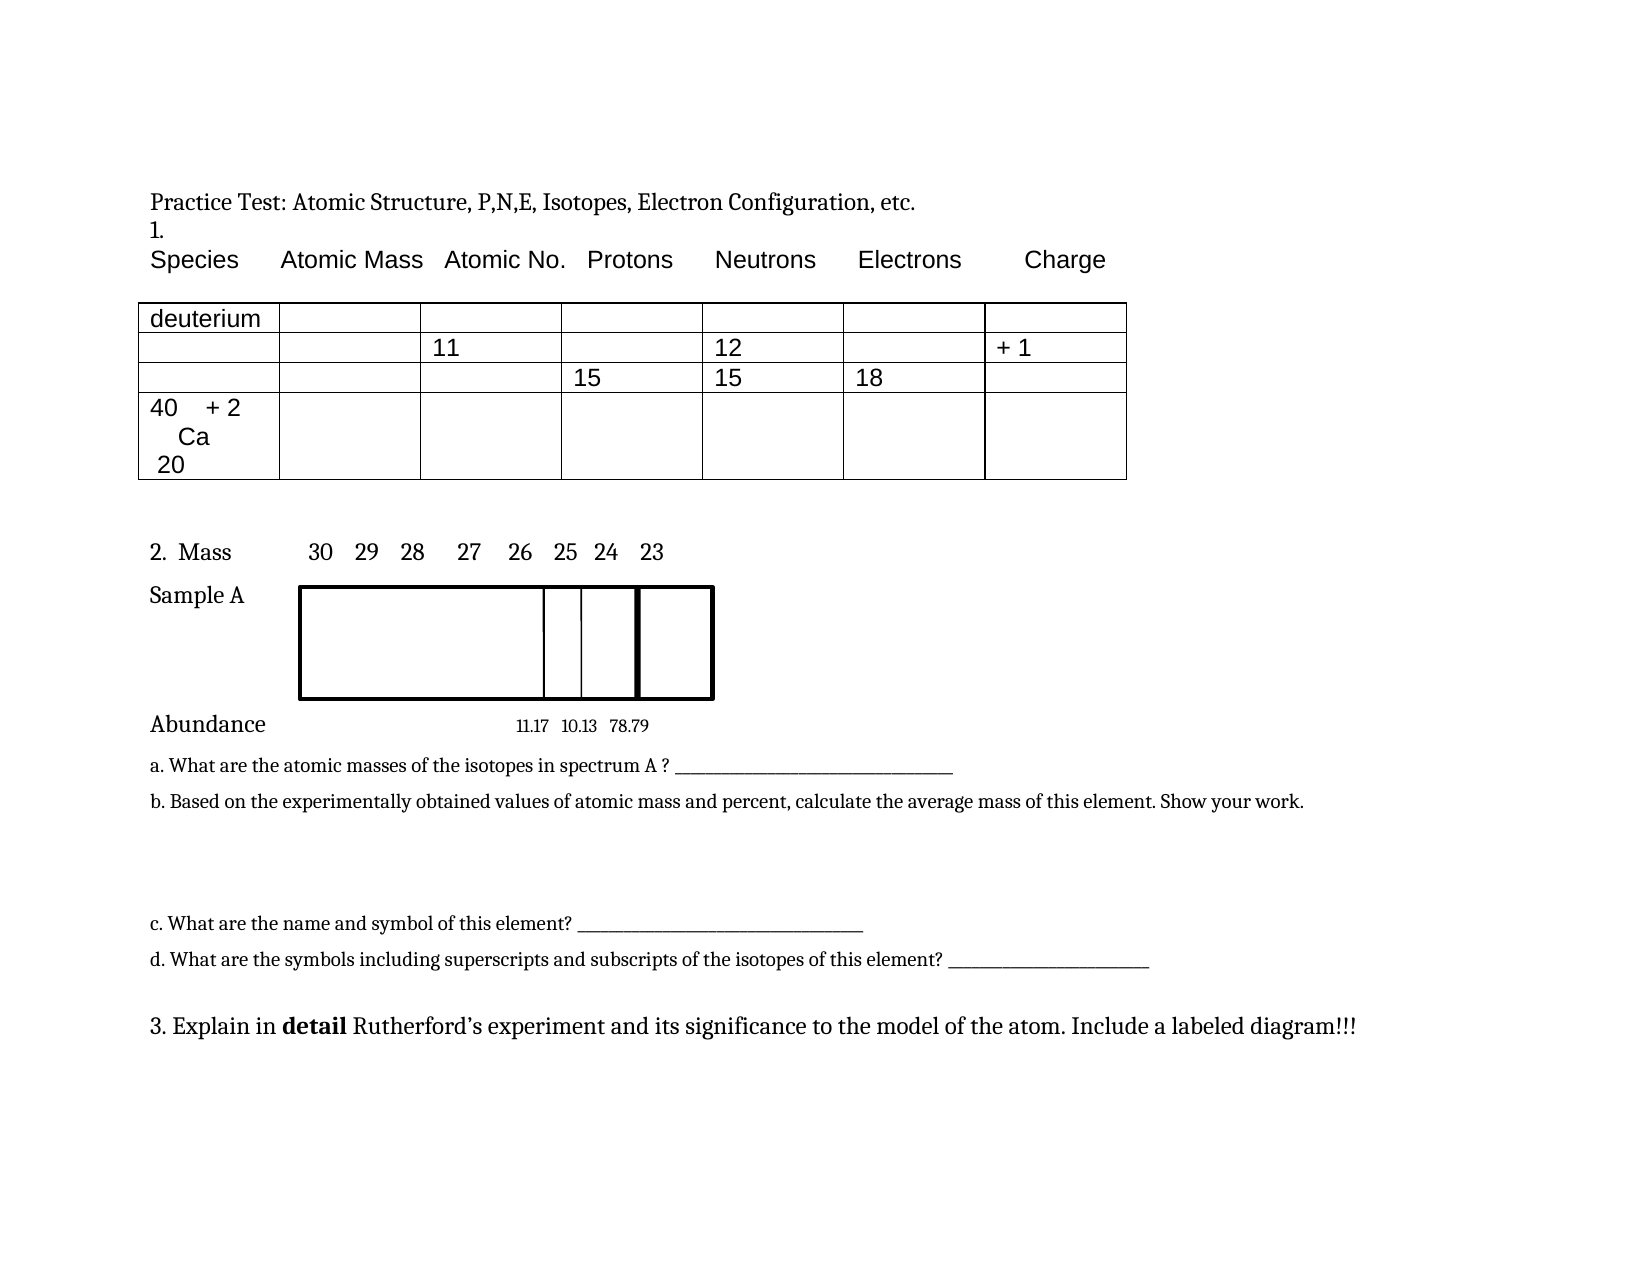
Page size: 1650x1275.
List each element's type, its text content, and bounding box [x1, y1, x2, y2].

table_header [986, 304, 1126, 332]
table_cell [139, 363, 279, 392]
text b. Based on the experimentally obtained values of atomic mass and percent, calculate the average mass of this element. Show your work. [150, 789, 1500, 813]
text Abundance 11.17 10.13 78.79 [150, 710, 1500, 739]
table_cell [844, 333, 984, 362]
table_cell 18 [844, 363, 984, 392]
text 1. [150, 216, 1500, 245]
table_header [844, 304, 984, 332]
text d. What are the symbols including superscripts and subscripts of the isotopes of this element? __________________________ [150, 947, 1500, 971]
table_cell [986, 363, 1126, 392]
table_cell [421, 363, 561, 392]
table_cell [844, 393, 984, 479]
table_cell + 1 [986, 333, 1126, 362]
table_header deuterium [139, 304, 279, 332]
text 3. Explain in detail Rutherford’s experiment and its significance to the model of the atom. Include a labeled diagram!!! [150, 1012, 1500, 1041]
table_cell 40 + 2 Ca 20 [139, 393, 279, 479]
table_cell [562, 393, 702, 479]
table_cell [703, 393, 843, 479]
table_cell [562, 333, 702, 362]
table_header [562, 304, 702, 332]
text 2. Mass 30 29 28 27 26 25 24 23 [150, 538, 1500, 566]
text a. What are the atomic masses of the isotopes in spectrum A ? ____________________________________ [150, 753, 1500, 777]
table_header [421, 304, 561, 332]
table_header [280, 304, 420, 332]
text Practice Test: Atomic Structure, P,N,E, Isotopes, Electron Configuration, etc. [150, 187, 1500, 216]
table_header [703, 304, 843, 332]
table_cell 15 [703, 363, 843, 392]
text Species Atomic Mass Atomic No. Protons Neutrons Electrons Charge [150, 245, 1500, 274]
table_cell [421, 393, 561, 479]
table_cell [280, 363, 420, 392]
table_cell 15 [562, 363, 702, 392]
text Sample A [150, 581, 1500, 609]
table_cell [139, 333, 279, 362]
table_cell [280, 393, 420, 479]
text c. What are the name and symbol of this element? _____________________________________ [150, 911, 1500, 935]
table_cell [986, 393, 1126, 479]
table_cell 11 [421, 333, 561, 362]
table_cell [280, 333, 420, 362]
table_cell 12 [703, 333, 843, 362]
